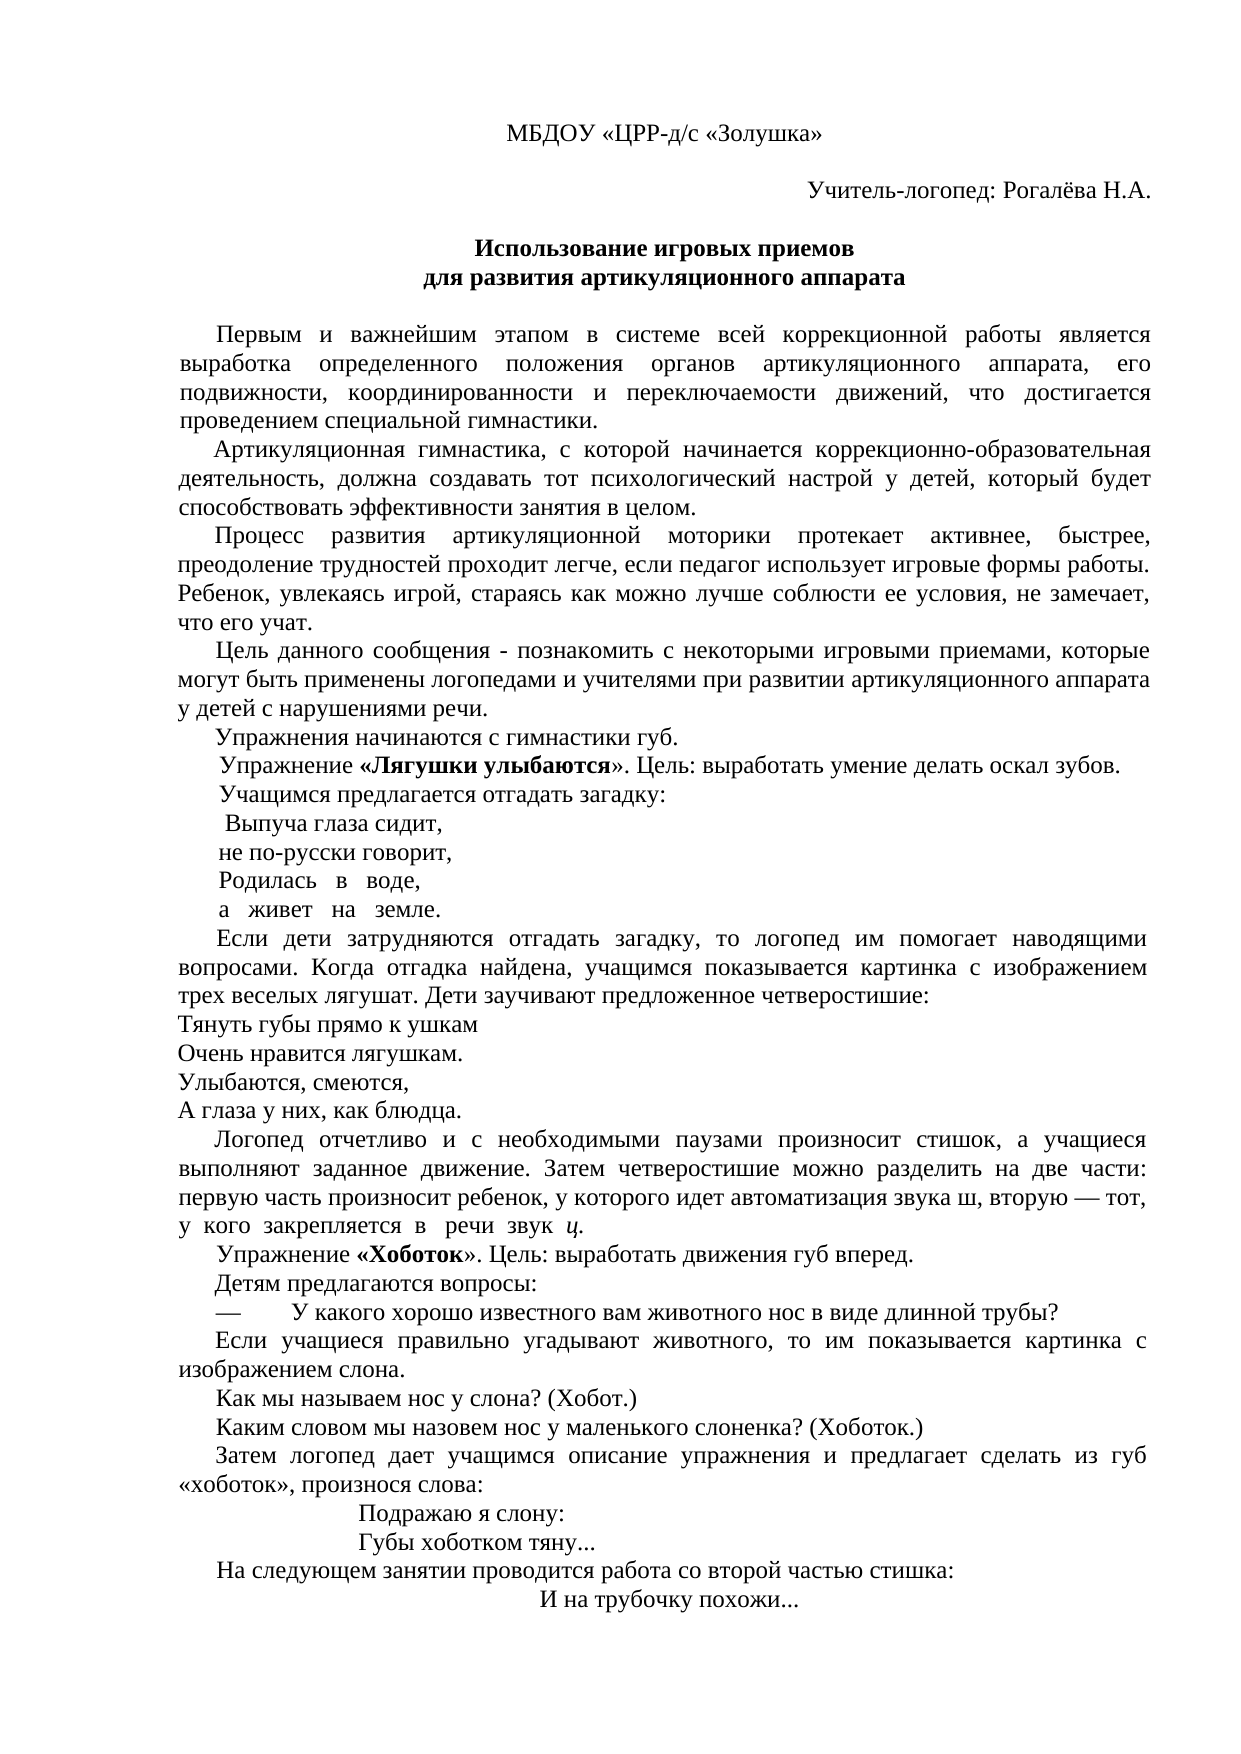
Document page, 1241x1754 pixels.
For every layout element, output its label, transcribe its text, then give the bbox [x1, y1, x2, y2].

text Каким словом мы назовем нос у маленького слоненка? (Хоботок.) [177, 1412, 1147, 1441]
text Учитель-логопед: Рогалёва Н.А. [177, 176, 1152, 204]
text Артикуляционная гимнастика, с которой начинается коррекционно-образовательная деятельность, должна создавать тот психологический настрой у детей, который будет способствовать эффективности занятия в целом. [178, 434, 1152, 521]
text для развития артикуляционного аппарата [177, 262, 1152, 291]
text Как мы называем нос у слона? (Хобот.) [177, 1383, 1146, 1412]
text Детям предлагаются вопросы: [214, 1268, 1152, 1297]
text Улыбаются, смеются, [177, 1067, 1152, 1096]
text Родилась в воде, [218, 866, 1152, 894]
text Использование игровых приемов [177, 233, 1152, 262]
text А глаза у них, как блюдца. [177, 1096, 1152, 1124]
text Первым и важнейшим этапом в системе всей коррекционной работы является выработка определенного положения органов артикуляционного аппарата, его подвижности, координированности и переключаемости движений, что достигается проведением специальной гимнастики. [179, 319, 1152, 434]
text На следующем занятии проводится работа со второй частью стишка: [177, 1556, 1147, 1584]
text Упражнение «Хоботок». Цель: выработать движения губ вперед. [179, 1239, 1147, 1268]
text Учащимся предлагается отгадать загадку: [218, 779, 1152, 808]
text Очень нравится лягушкам. [177, 1038, 1152, 1067]
text а живет на земле. [218, 894, 1152, 923]
text И на трубочку похожи... [327, 1584, 1012, 1613]
text Процесс развития артикуляционной моторики протекает активнее, быстрее, преодоление трудностей проходит легче, если педагог использует игровые формы работы. Ребенок, увлекаясь игрой, стараясь как можно лучше соблюсти ее условия, не замечает, что его учат. [177, 521, 1151, 636]
text Если учащиеся правильно угадывают животного, то им показывается картинка с изображением слона. [178, 1326, 1148, 1383]
text Затем логопед дает учащимся описание упражнения и предлагает сделать из губ «хоботок», произнося слова: [178, 1441, 1148, 1498]
text МБДОУ «ЦРР-д/с «Золушка» [177, 118, 1152, 147]
text Тянуть губы прямо к ушкам [177, 1009, 1152, 1038]
text Упражнения начинаются с гимнастики губ. [178, 722, 1149, 751]
text не по-русски говорит, [218, 837, 1152, 866]
text Логопед отчетливо и с необходимыми паузами произносит стишок, а учащиеся выполняют заданное движение. Затем четверостишие можно разделить на две части: первую часть произносит ребенок, у которого идет автоматизация звука ш, вторую — тот, у кого закрепляется в речи звук ц. [178, 1124, 1147, 1239]
text Подражаю я слону: [358, 1498, 1012, 1527]
text — У какого хорошо известного вам животного нос в виде длинной трубы? [177, 1297, 1147, 1326]
text Выпуча глаза сидит, [218, 808, 1152, 837]
text Если дети затрудняются отгадать загадку, то логопед им помогает наводящими вопросами. Когда отгадка найдена, учащимся показывается картинка с изображением трех веселых лягушат. Дети заучивают предложенное четверостишие: [178, 923, 1148, 1009]
text Губы хоботком тяну... [358, 1527, 1012, 1556]
text Цель данного сообщения - познакомить с некоторыми игровыми приемами, которые могут быть применены логопедами и учителями при развитии артикуляционного аппарата у детей с нарушениями речи. [177, 636, 1151, 722]
text Упражнение «Лягушки улыбаются». Цель: выработать умение делать оскал зубов. [181, 751, 1150, 779]
